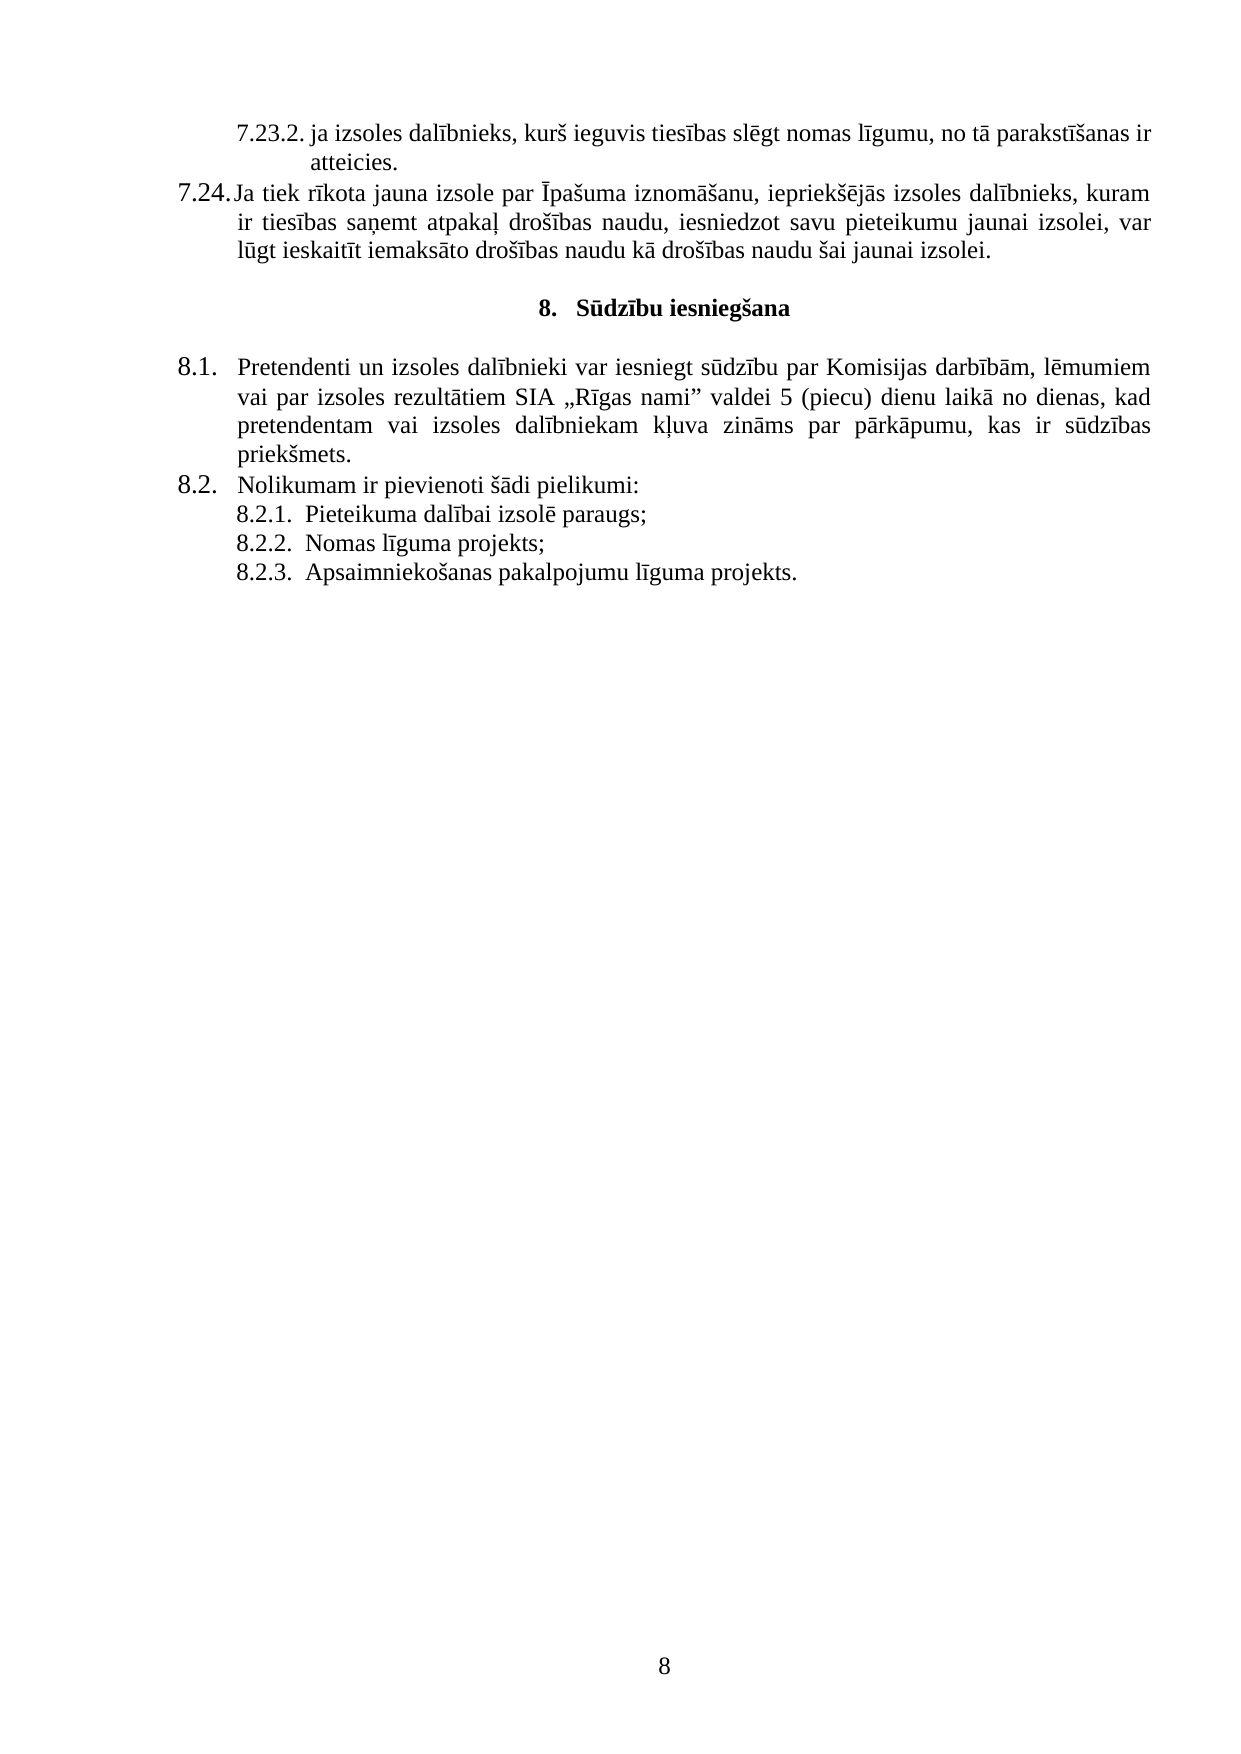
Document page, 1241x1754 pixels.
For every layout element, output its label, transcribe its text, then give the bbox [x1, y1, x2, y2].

list Nolikumam ir pievienoti šādi pielikumi: [177, 468, 1152, 499]
subtitle Apsaimniekošanas pakalpojumu līguma projekts. [236, 557, 1152, 585]
subtitle Pieteikuma dalībai izsolē paraugs; [236, 499, 1152, 528]
subtitle ja izsoles dalībnieks, kurš ieguvis tiesības slēgt nomas līgumu, no tā parakstīšanas ir atteicies. [236, 118, 1152, 176]
subtitle Nomas līguma projekts; [236, 528, 1152, 557]
list Pretendenti un izsoles dalībnieki var iesniegt sūdzību par Komisijas darbībām, lēmumiem vai par izsoles rezultātiem SIA „Rīgas nami” valdei 5 (piecu) dienu laikā no dienas, kad pretendentam vai izsoles dalībniekam kļuva zināms par pārkāpumu, kas ir sūdzības priekšmets. [177, 351, 1152, 468]
list Ja tiek rīkota jauna izsole par Īpašuma iznomāšanu, iepriekšējās izsoles dalībnieks, kuram ir tiesības saņemt atpakaļ drošības naudu, iesniedzot savu pieteikumu jaunai izsolei, var lūgt ieskaitīt iemaksāto drošības naudu kā drošības naudu šai jaunai izsolei. [177, 176, 1152, 264]
list Sūdzību iesniegšana [177, 293, 1152, 322]
